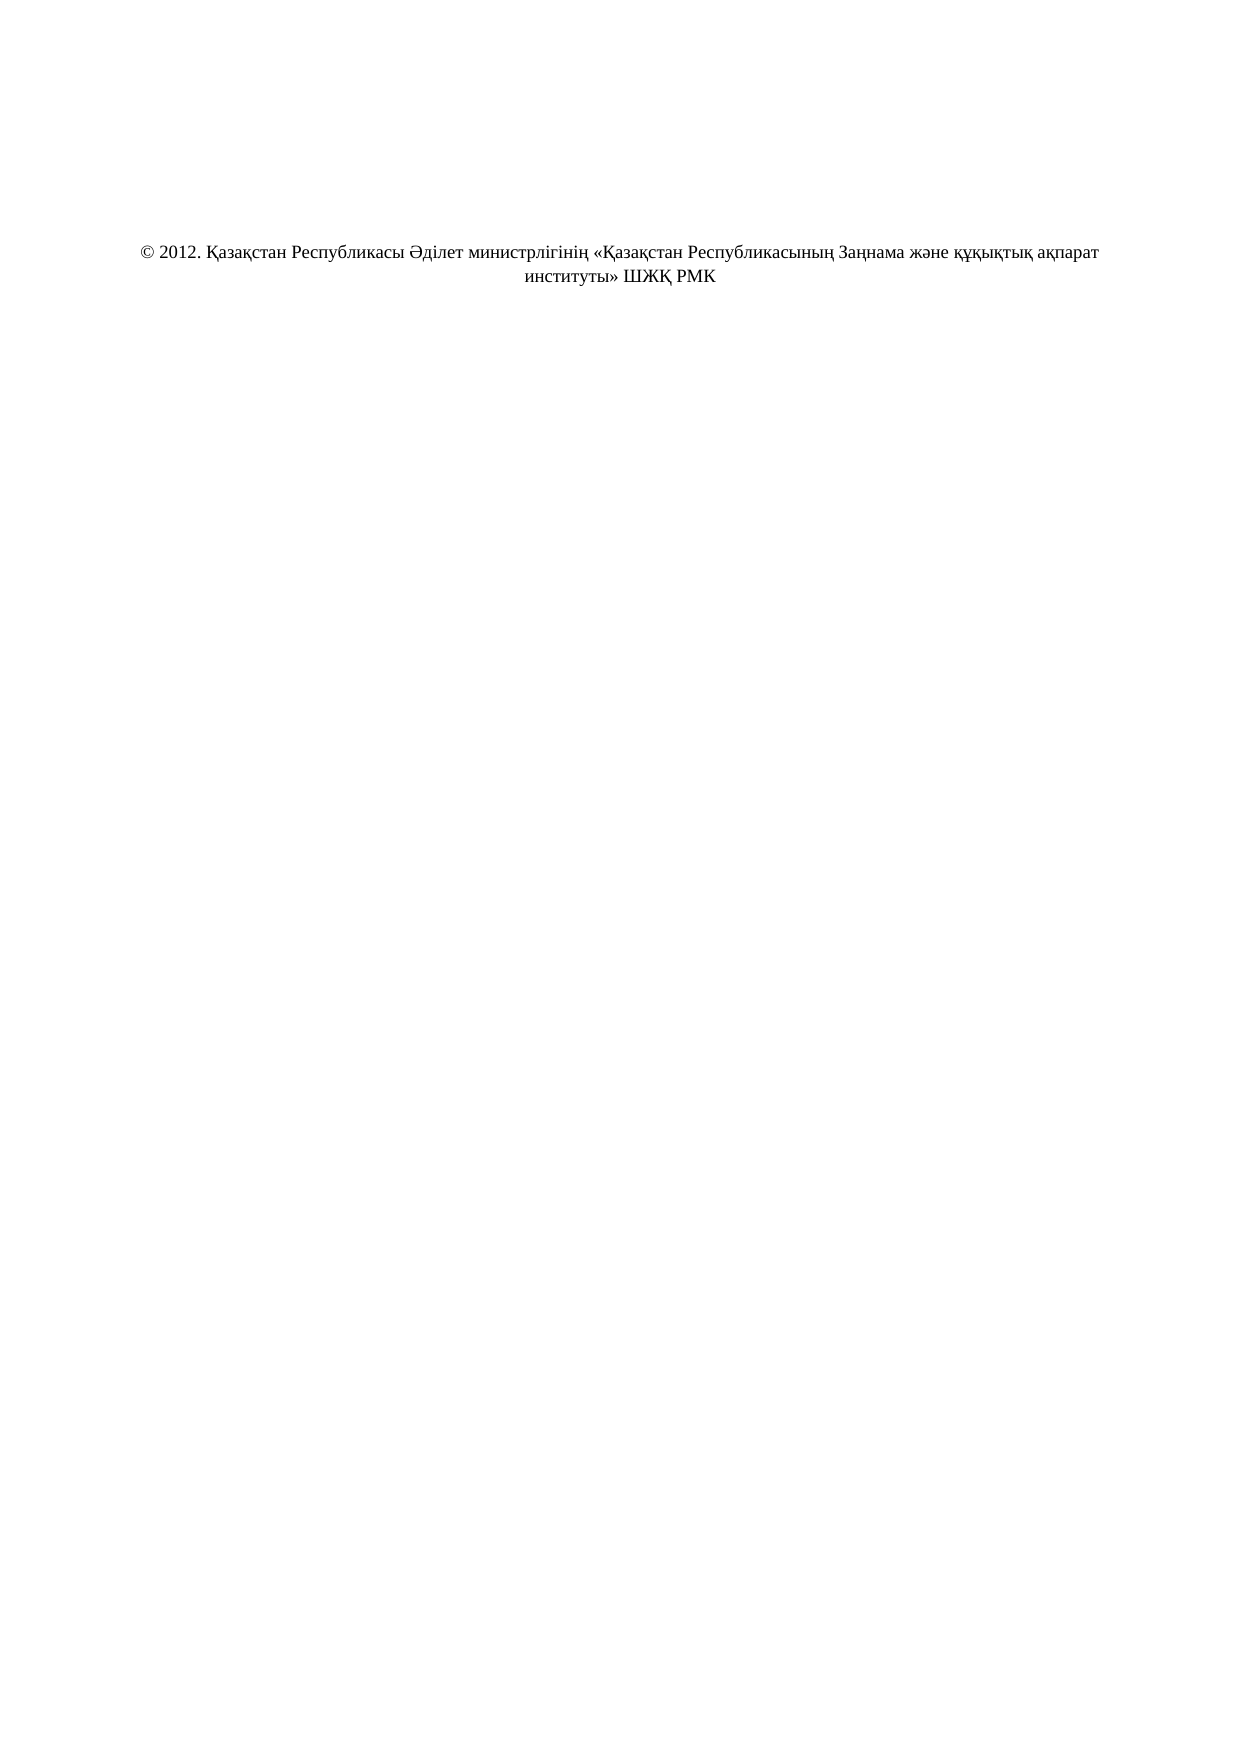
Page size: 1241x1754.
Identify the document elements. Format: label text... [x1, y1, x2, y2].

text © 2012. Қазақстан Республикасы Әділет министрлігінің «Қазақстан Республикасының Заңнама және құқықтық ақпарат институты» ШЖҚ РМК [112, 241, 1128, 287]
